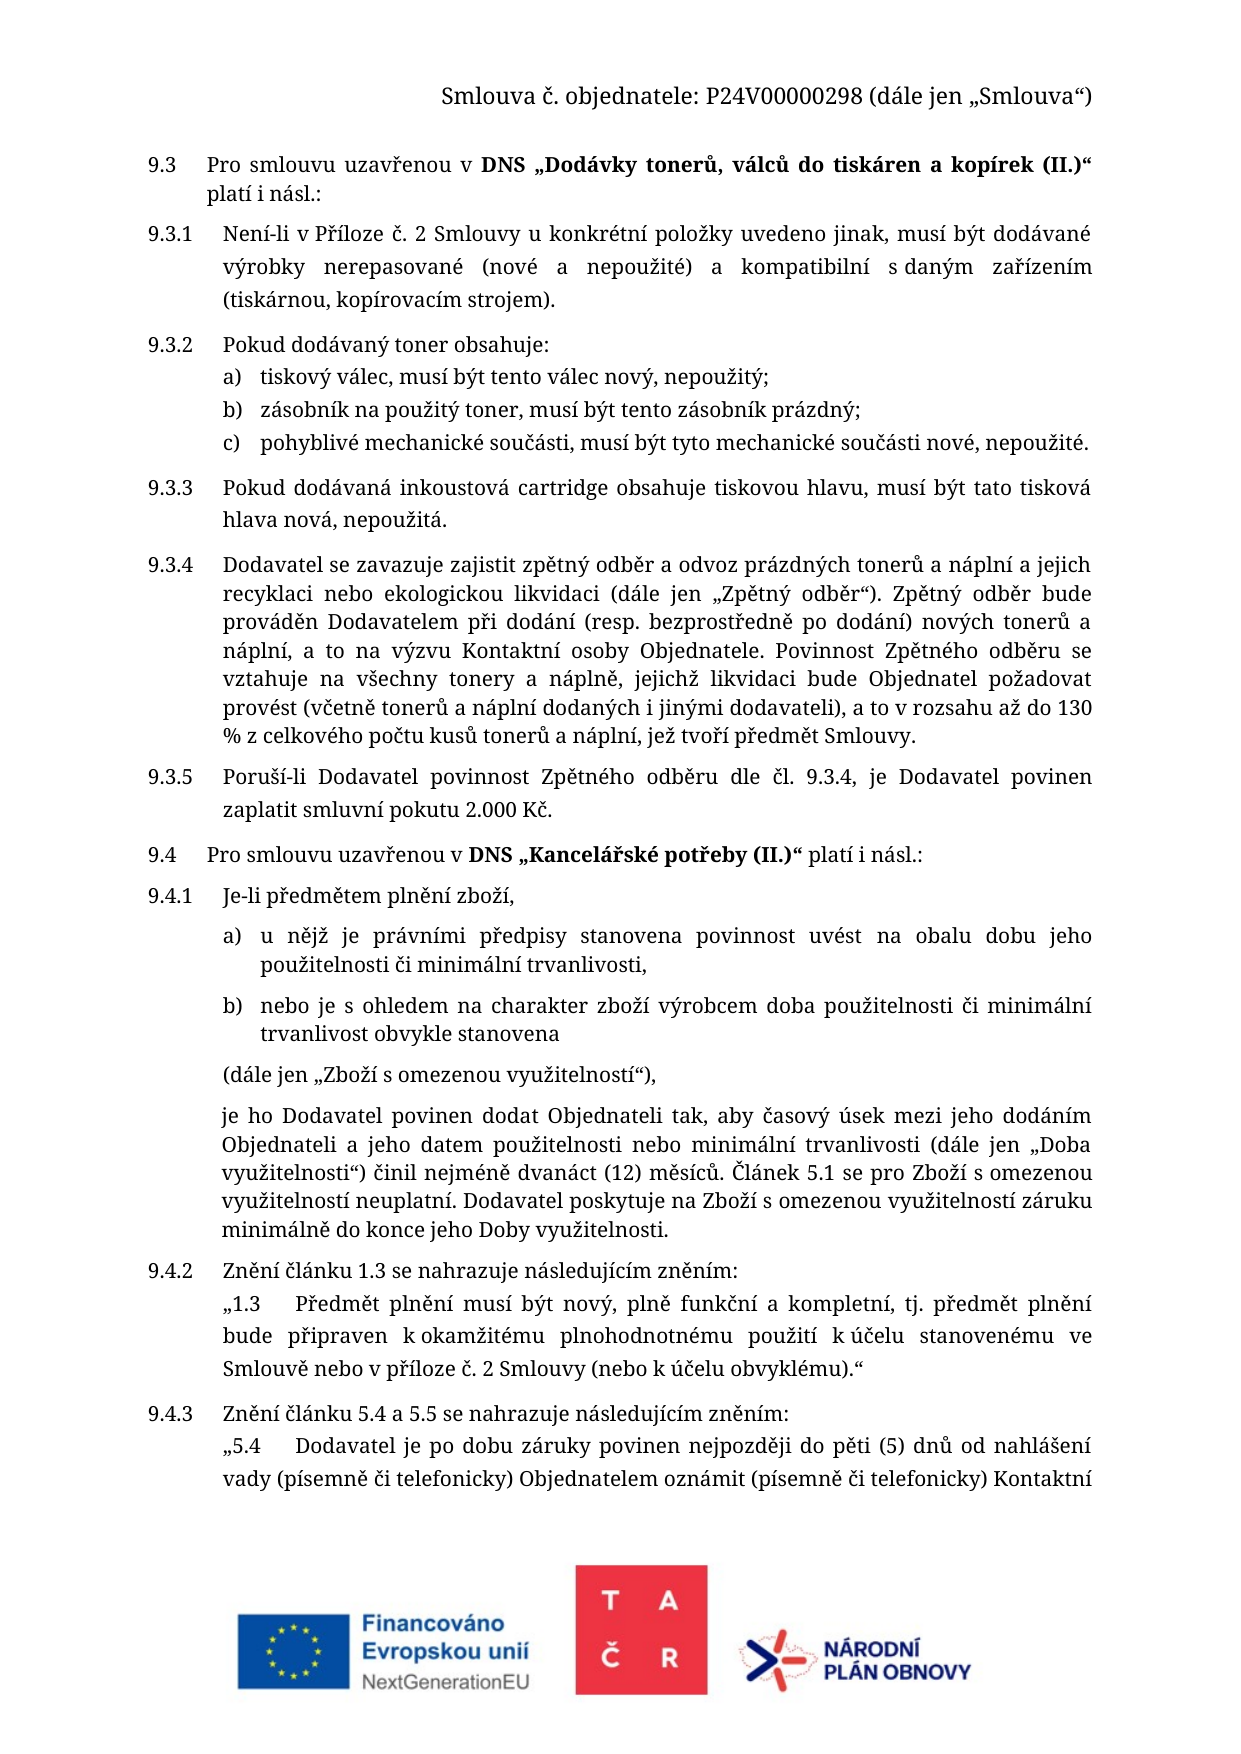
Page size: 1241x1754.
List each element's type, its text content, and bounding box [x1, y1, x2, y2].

list Pro smlouvu uzavřenou v DNS „Kancelářské potřeby (II.)“ platí i násl.: [148, 840, 1093, 868]
list Pro smlouvu uzavřenou v DNS „Dodávky tonerů, válců do tiskáren a kopírek (II.)“ platí i násl.: [148, 150, 1093, 207]
text je ho Dodavatel povinen dodat Objednateli tak, aby časový úsek mezi jeho dodáním Objednateli a jeho datem použitelnosti nebo minimální trvanlivosti (dále jen „Doba využitelnosti“) činil nejméně dvanáct (12) měsíců. Článek 5.1 se pro Zboží s omezenou využitelností neuplatní. Dodavatel poskytuje na Zboží s omezenou využitelností záruku minimálně do konce jeho Doby využitelnosti. [221, 1101, 1093, 1243]
list nebo je s ohledem na charakter zboží výrobcem doba použitelnosti či minimální trvanlivost obvykle stanovena [223, 991, 1093, 1048]
list Je-li předmětem plnění zboží, [148, 881, 1093, 909]
list Znění článku 5.4 a 5.5 se nahrazuje následujícím zněním: [148, 1399, 1093, 1427]
list Poruší-li Dodavatel povinnost Zpětného odběru dle čl. 9.3.4, je Dodavatel povinen zaplatit smluvní pokutu 2.000 Kč. [148, 762, 1093, 823]
list „1.3 Předmět plnění musí být nový, plně funkční a kompletní, tj. předmět plnění bude připraven k okamžitému plnohodnotnému použití k účelu stanovenému ve Smlouvě nebo v příloze č. 2 Smlouvy (nebo k účelu obvyklému).“ [223, 1289, 1093, 1382]
list Dodavatel se zavazuje zajistit zpětný odběr a odvoz prázdných tonerů a náplní a jejich recyklaci nebo ekologickou likvidaci (dále jen „Zpětný odběr“). Zpětný odběr bude prováděn Dodavatelem při dodání (resp. bezprostředně po dodání) nových tonerů a náplní, a to na výzvu Kontaktní osoby Objednatele. Povinnost Zpětného odběru se vztahuje na všechny tonery a náplně, jejichž likvidaci bude Objednatel požadovat provést (včetně tonerů a náplní dodaných i jinými dodavateli), a to v rozsahu až do 130 % z celkového počtu kusů tonerů a náplní, jež tvoří předmět Smlouvy. [148, 551, 1093, 749]
list u nějž je právními předpisy stanovena povinnost uvést na obalu dobu jeho použitelnosti či minimální trvanlivosti, [223, 922, 1093, 978]
list pohyblivé mechanické součásti, musí být tyto mechanické součásti nové, nepoužité. [223, 428, 1093, 456]
list tiskový válec, musí být tento válec nový, nepoužitý; [223, 362, 1093, 391]
list Pokud dodávaný toner obsahuje: [148, 330, 1093, 358]
list Není-li v Příloze č. 2 Smlouvy u konkrétní položky uvedeno jinak, musí být dodávané výrobky nerepasované (nové a nepoužité) a kompatibilní s daným zařízením (tiskárnou, kopírovacím strojem). [148, 219, 1093, 313]
text (dále jen „Zboží s omezenou využitelností“), [223, 1060, 1093, 1089]
list Pokud dodávaná inkoustová cartridge obsahuje tiskovou hlavu, musí být tato tisková hlava nová, nepoužitá. [148, 473, 1093, 534]
list Znění článku 1.3 se nahrazuje následujícím zněním: [148, 1256, 1093, 1284]
list zásobník na použitý toner, musí být tento zásobník prázdný; [223, 395, 1093, 423]
picture [147, 1523, 1093, 1726]
